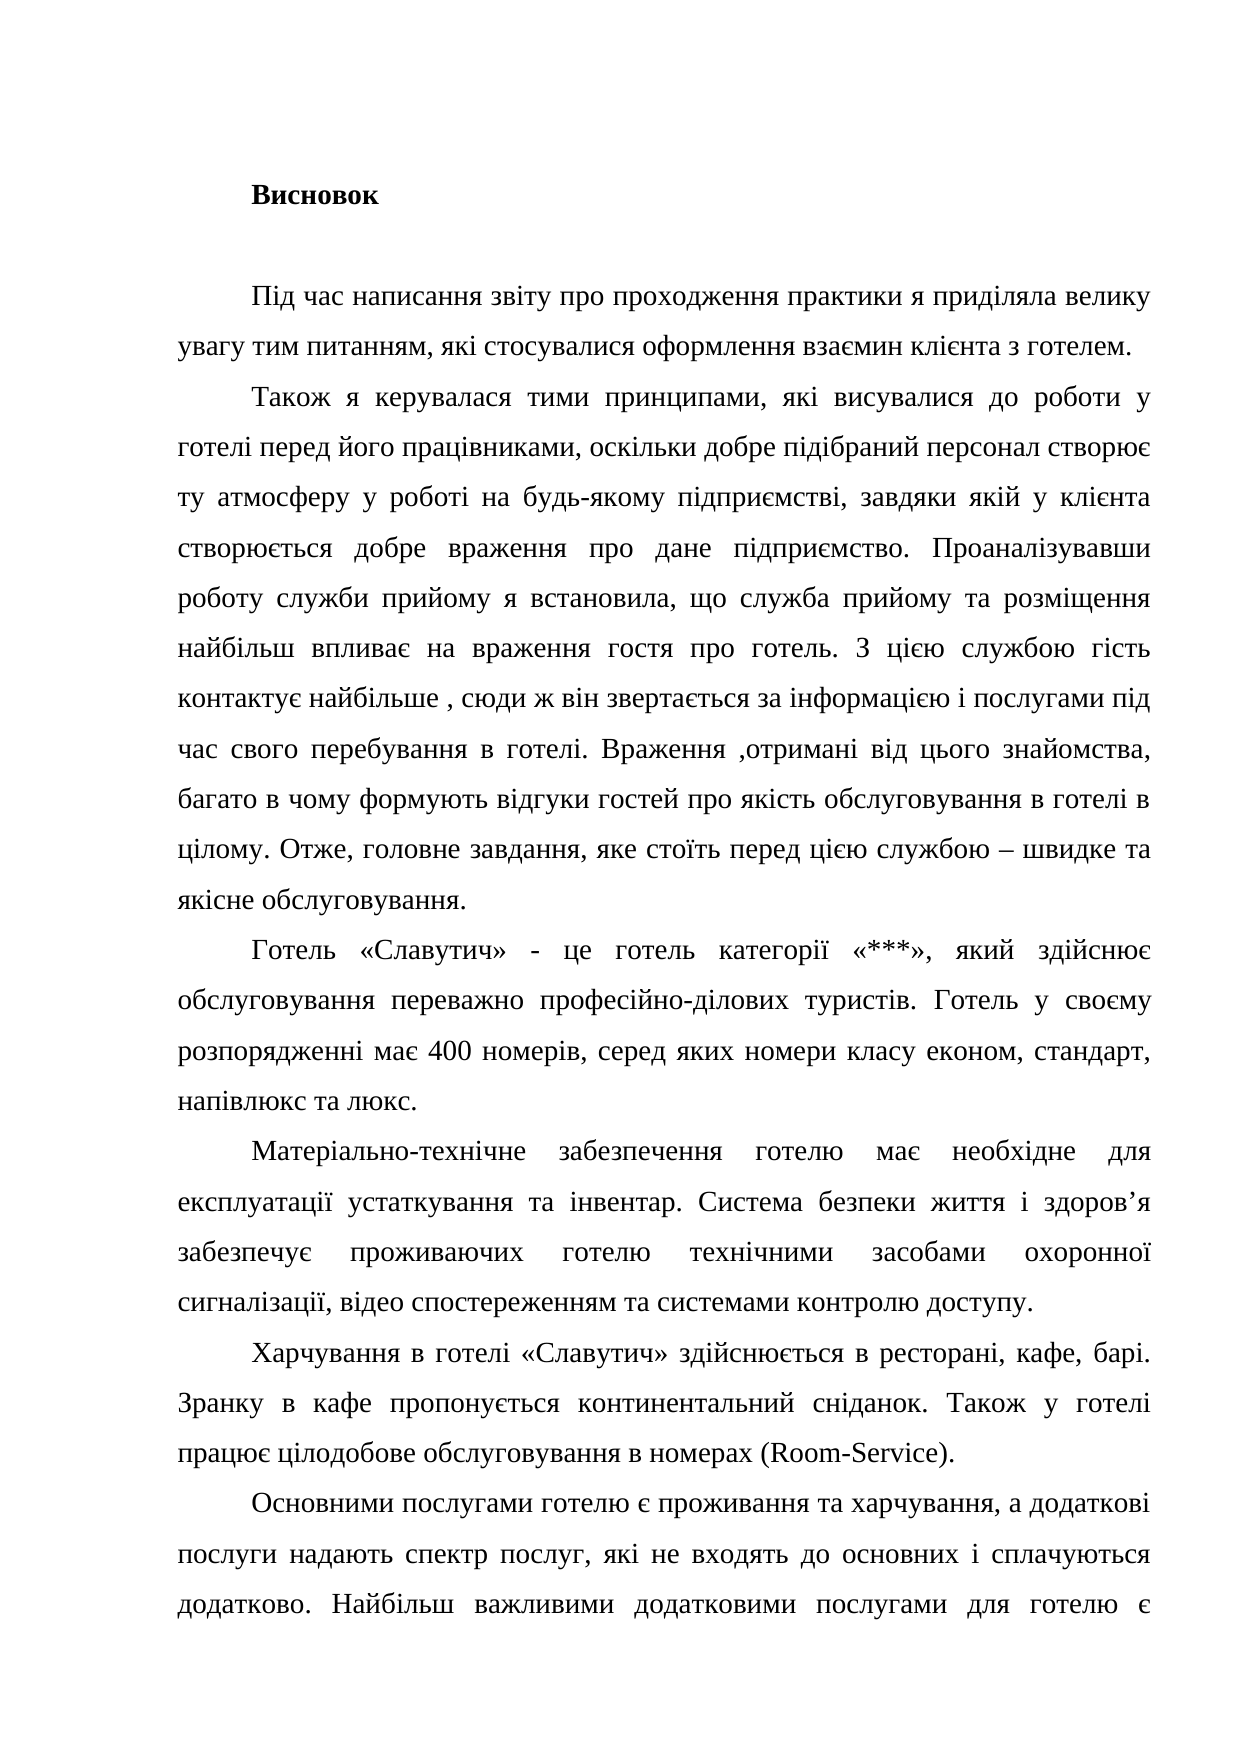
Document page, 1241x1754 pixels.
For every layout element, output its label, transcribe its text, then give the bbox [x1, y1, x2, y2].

text Матеріально-технічне забезпечення готелю має необхідне для експлуатації устаткування та інвентар. Система безпеки життя і здоров’я забезпечує проживаючих готелю технічними засобами охоронної сигналізації, відео спостереженням та системами контролю доступу. [177, 1133, 1152, 1318]
text Харчування в готелі «Славутич» здійснюється в ресторані, кафе, барі. Зранку в кафе пропонується континентальний сніданок. Також у готелі працює цілодобове обслуговування в номерах (Room-Service). [177, 1335, 1152, 1469]
list Готель «Славутич» - це готель категорії «***», який здійснює обслуговування переважно професійно-ділових туристів. Готель у своєму розпорядженні має 400 номерів, серед яких номери класу економ, стандарт, напівлюкс та люкс. [177, 932, 1152, 1117]
list Під час написання звіту про проходження практики я приділяла велику увагу тим питанням, які стосувалися оформлення взаємин клієнта з готелем. [177, 278, 1152, 362]
list Висновок [177, 177, 1152, 211]
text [177, 1486, 1152, 1620]
list Також я керувалася тими принципами, які висувалися до роботи у готелі перед його працівниками, оскільки добре підібраний персонал створює ту атмосферу у роботі на будь-якому підприємстві, завдяки якій у клієнта створюється добре враження про дане підприємство. Проаналізувавши роботу служби прийому я встановила, що служба прийому та розміщення найбільш впливає на враження гостя про готель. З цією службою гість контактує найбільше , сюди ж він звертається за інформацією і послугами під час свого перебування в готелі. Враження ,отримані від цього знайомства, багато в чому формують відгуки гостей про якість обслуговування в готелі в цілому. Отже, головне завдання, яке стоїть перед цією службою – швидке та якісне обслуговування. [177, 379, 1152, 915]
